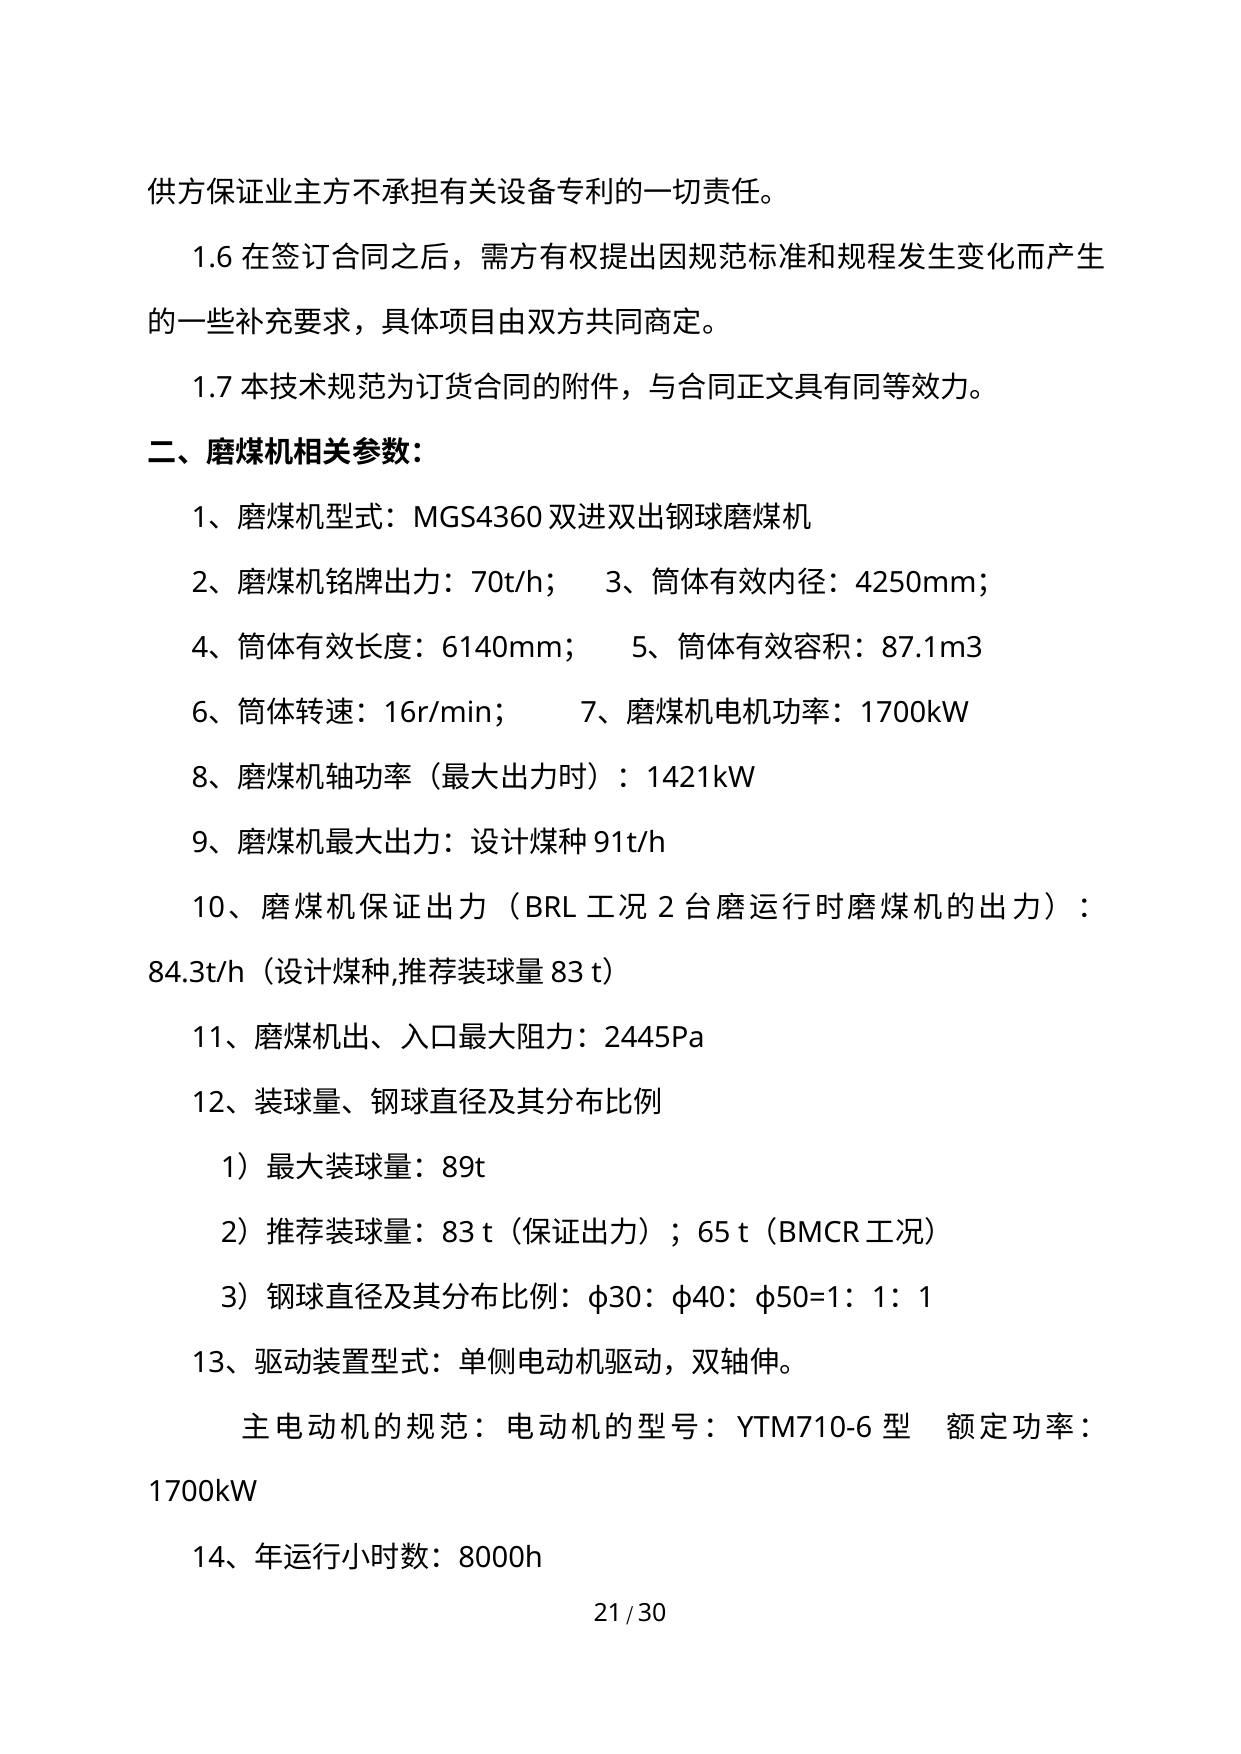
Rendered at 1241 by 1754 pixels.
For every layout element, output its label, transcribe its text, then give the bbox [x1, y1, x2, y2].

text 12、装球量、钢球直径及其分布比例 [148, 1067, 1107, 1132]
text 1.7 本技术规范为订货合同的附件，与合同正文具有同等效力。 [148, 352, 1107, 417]
text 二、磨煤机相关参数： [148, 417, 1107, 482]
text 8、磨煤机轴功率（最大出力时）：1421kW [148, 742, 1107, 807]
text 13、驱动装置型式：单侧电动机驱动，双轴伸。 [148, 1327, 1107, 1392]
text 3）钢球直径及其分布比例：ф30：ф40：ф50=1：1：1 [148, 1262, 1107, 1327]
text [148, 157, 1107, 222]
text 4、筒体有效长度：6140mm； 5、筒体有效容积：87.1m3 [148, 612, 1107, 677]
text 6、筒体转速：16r/min； 7、磨煤机电机功率：1700kW [148, 677, 1107, 742]
text 主电动机的规范：电动机的型号：YTM710-6型 额定功率：1700kW [148, 1392, 1107, 1522]
text 1）最大装球量：89t [148, 1132, 1107, 1197]
text 11、磨煤机出、入口最大阻力：2445Pa [148, 1002, 1107, 1067]
text 1、磨煤机型式：MGS4360双进双出钢球磨煤机 [148, 482, 1107, 547]
text 1.6 在签订合同之后，需方有权提出因规范标准和规程发生变化而产生的一些补充要求，具体项目由双方共同商定。 [148, 222, 1107, 352]
text 14、年运行小时数：8000h [148, 1522, 1107, 1587]
text 2、磨煤机铭牌出力：70t/h； 3、筒体有效内径：4250mm； [148, 547, 1107, 612]
text 9、磨煤机最大出力：设计煤种91t/h [148, 807, 1107, 872]
text 2）推荐装球量：83 t（保证出力）；65 t（BMCR工况） [148, 1197, 1107, 1262]
text 10、磨煤机保证出力（BRL工况2台磨运行时磨煤机的出力）：84.3t/h（设计煤种,推荐装球量83 t） [148, 872, 1107, 1002]
